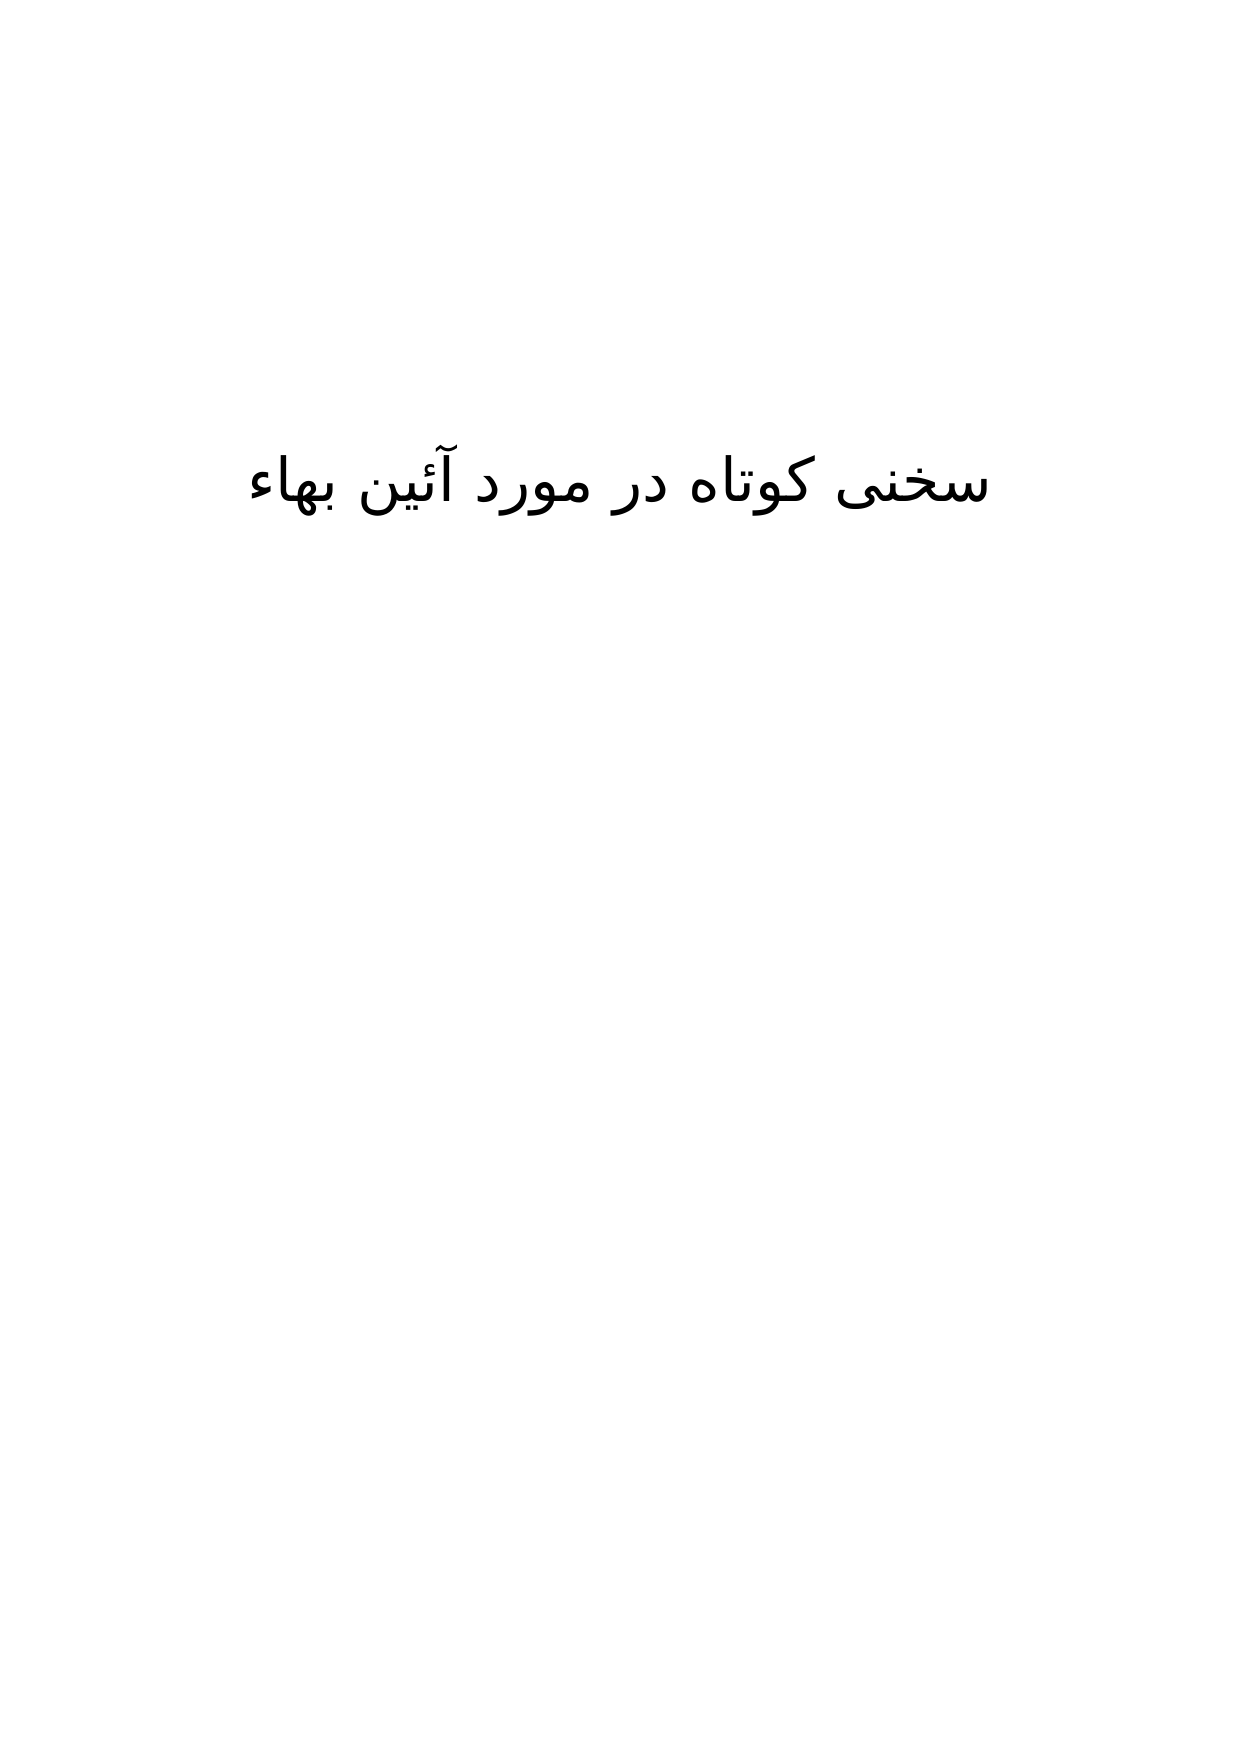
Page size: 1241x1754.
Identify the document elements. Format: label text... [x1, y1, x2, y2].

text سخنی کوتاه در مورد آئین بهاء [230, 446, 1010, 516]
